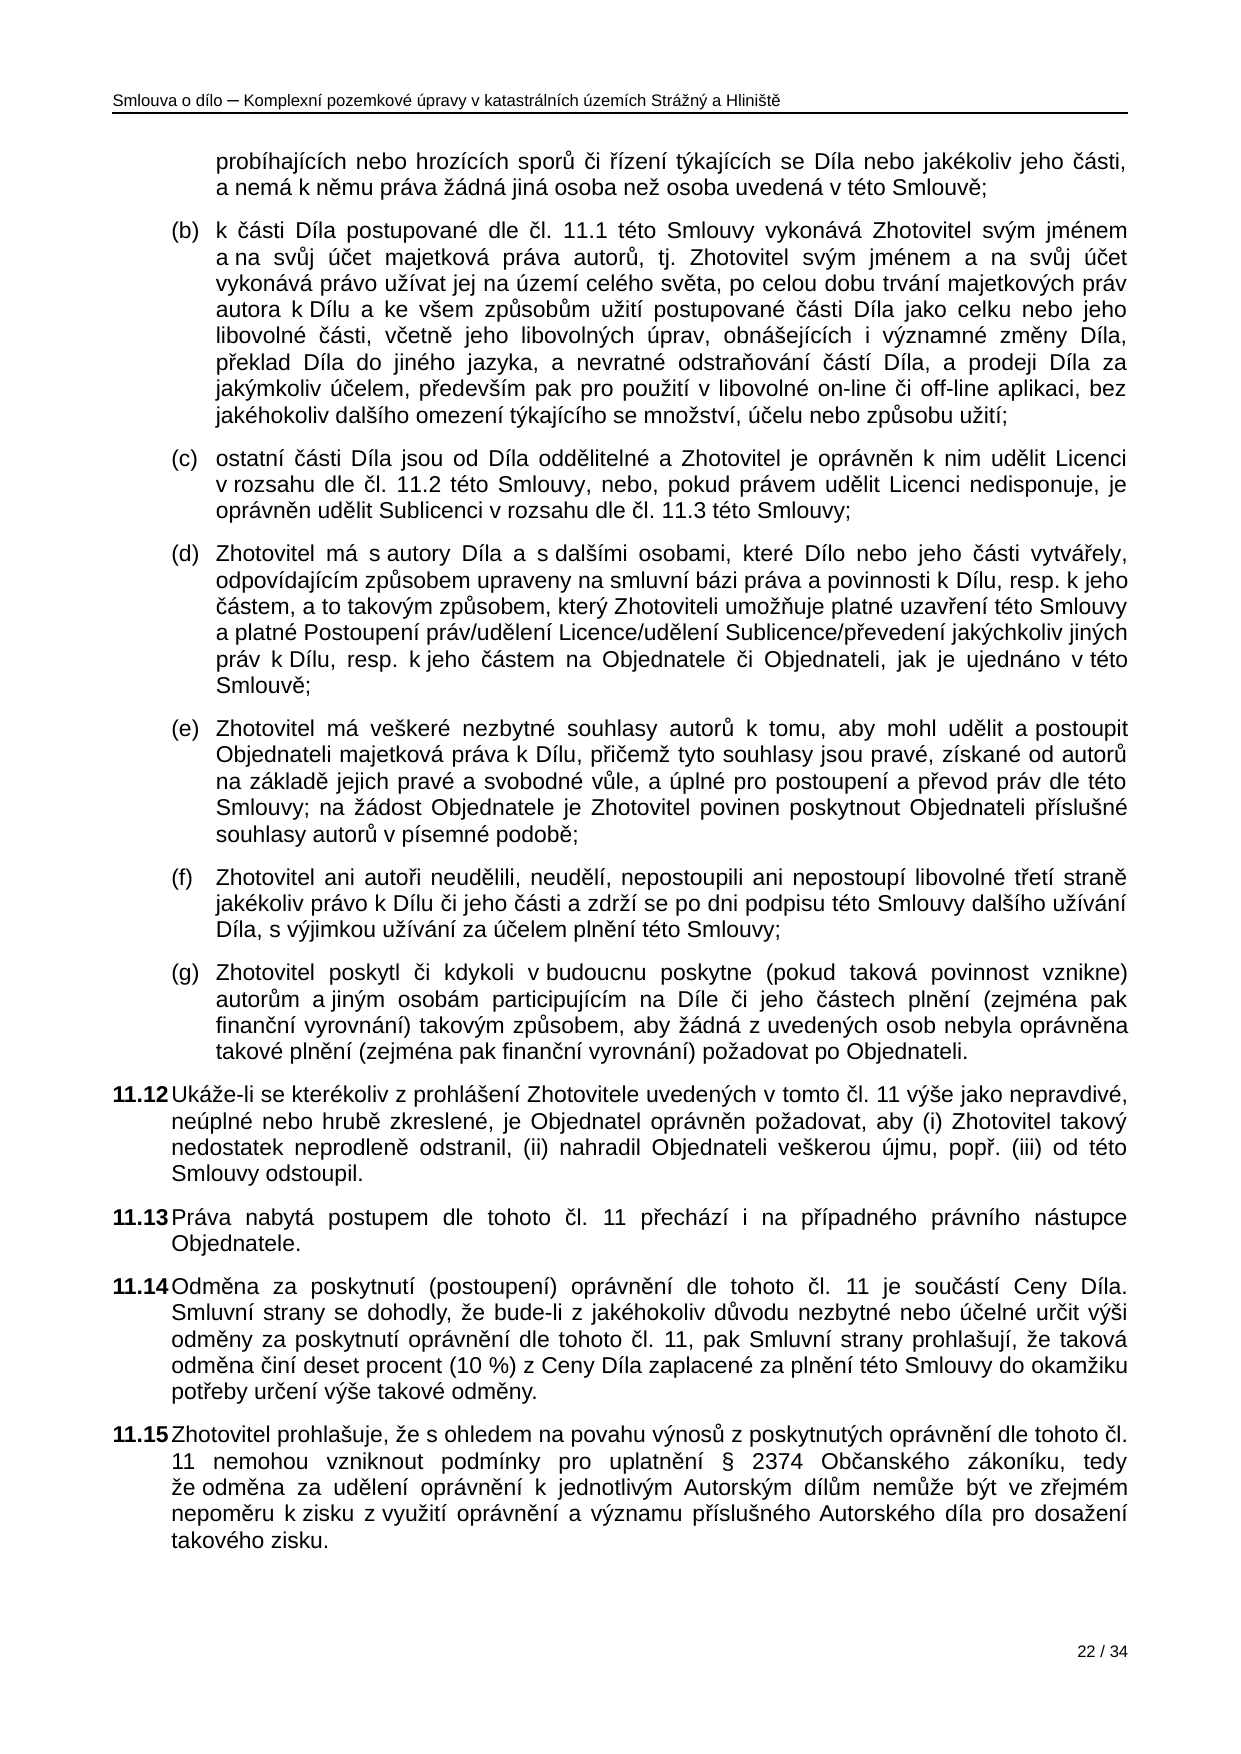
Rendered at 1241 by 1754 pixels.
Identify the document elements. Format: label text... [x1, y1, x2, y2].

text Ukáže-li se kterékoliv z prohlášení Zhotovitele uvedených v tomto čl. 11 výše jako nepravdivé, neúplné nebo hrubě zkreslené, je Objednatel oprávněn požadovat, aby (i) Zhotovitel takový nedostatek neprodleně odstranil, (ii) nahradil Objednateli veškerou újmu, popř. (iii) od této Smlouvy odstoupil. [112, 1081, 1128, 1187]
text Práva nabytá postupem dle tohoto čl. 11 přechází i na případného právního nástupce Objednatele. [112, 1203, 1128, 1256]
text Odměna za poskytnutí (postoupení) oprávnění dle tohoto čl. 11 je součástí Ceny Díla. Smluvní strany se dohodly, že bude-li z jakéhokoliv důvodu nezbytné nebo účelné určit výši odměny za poskytnutí oprávnění dle tohoto čl. 11, pak Smluvní strany prohlašují, že taková odměna činí deset procent (10 %) z Ceny Díla zaplacené za plnění této Smlouvy do okamžiku potřeby určení výše takové odměny. [112, 1273, 1128, 1404]
text Zhotovitel prohlašuje, že s ohledem na povahu výnosů z poskytnutých oprávnění dle tohoto čl. 11 nemohou vzniknout podmínky pro uplatnění § 2374 Občanského zákoníku, tedy že odměna za udělení oprávnění k jednotlivým Autorským dílům nemůže být ve zřejmém nepoměru k zisku z využití oprávnění a významu příslušného Autorského díla pro dosažení takového zisku. [112, 1421, 1128, 1553]
text ostatní části Díla jsou od Díla oddělitelné a Zhotovitel je oprávněn k nim udělit Licenci v rozsahu dle čl. 11.2 této Smlouvy, nebo, pokud právem udělit Licenci nedisponuje, je oprávněn udělit Sublicenci v rozsahu dle čl. 11.3 této Smlouvy; [171, 444, 1128, 524]
text Zhotovitel poskytl či kdykoli v budoucnu poskytne (pokud taková povinnost vznikne) autorům a jiným osobám participujícím na Díle či jeho částech plnění (zejména pak finanční vyrovnání) takovým způsobem, aby žádná z uvedených osob nebyla oprávněna takové plnění (zejména pak finanční vyrovnání) požadovat po Objednateli. [171, 959, 1128, 1065]
text Zhotovitel má veškeré nezbytné souhlasy autorů k tomu, aby mohl udělit a postoupit Objednateli majetková práva k Dílu, přičemž tyto souhlasy jsou pravé, získané od autorů na základě jejich pravé a svobodné vůle, a úplné pro postoupení a převod práv dle této Smlouvy; na žádost Objednatele je Zhotovitel povinen poskytnout Objednateli příslušné souhlasy autorů v písemné podobě; [171, 715, 1128, 847]
text k části Díla postupované dle čl. 11.1 této Smlouvy vykonává Zhotovitel svým jménem a na svůj účet majetková práva autorů, tj. Zhotovitel svým jménem a na svůj účet vykonává právo užívat jej na území celého světa, po celou dobu trvání majetkových práv autora k Dílu a ke všem způsobům užití postupované části Díla jako celku nebo jeho libovolné části, včetně jeho libovolných úprav, obnášejících i významné změny Díla, překlad Díla do jiného jazyka, a nevratné odstraňování částí Díla, a prodeji Díla za jakýmkoliv účelem, především pak pro použití v libovolné on-line či off-line aplikaci, bez jakéhokoliv dalšího omezení týkajícího se množství, účelu nebo způsobu užití; [171, 217, 1128, 428]
text Zhotovitel má s autory Díla a s dalšími osobami, které Dílo nebo jeho části vytvářely, odpovídajícím způsobem upraveny na smluvní bázi práva a povinnosti k Dílu, resp. k jeho částem, a to takovým způsobem, který Zhotoviteli umožňuje platné uzavření této Smlouvy a platné Postoupení práv/udělení Licence/udělení Sublicence/převedení jakýchkoliv jiných práv k Dílu, resp. k jeho částem na Objednatele či Objednateli, jak je ujednáno v této Smlouvě; [171, 540, 1128, 698]
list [171, 148, 1128, 200]
text Zhotovitel ani autoři neudělili, neudělí, nepostoupili ani nepostoupí libovolné třetí straně jakékoliv právo k Dílu či jeho části a zdrží se po dni podpisu této Smlouvy dalšího užívání Díla, s výjimkou užívání za účelem plnění této Smlouvy; [171, 863, 1128, 943]
